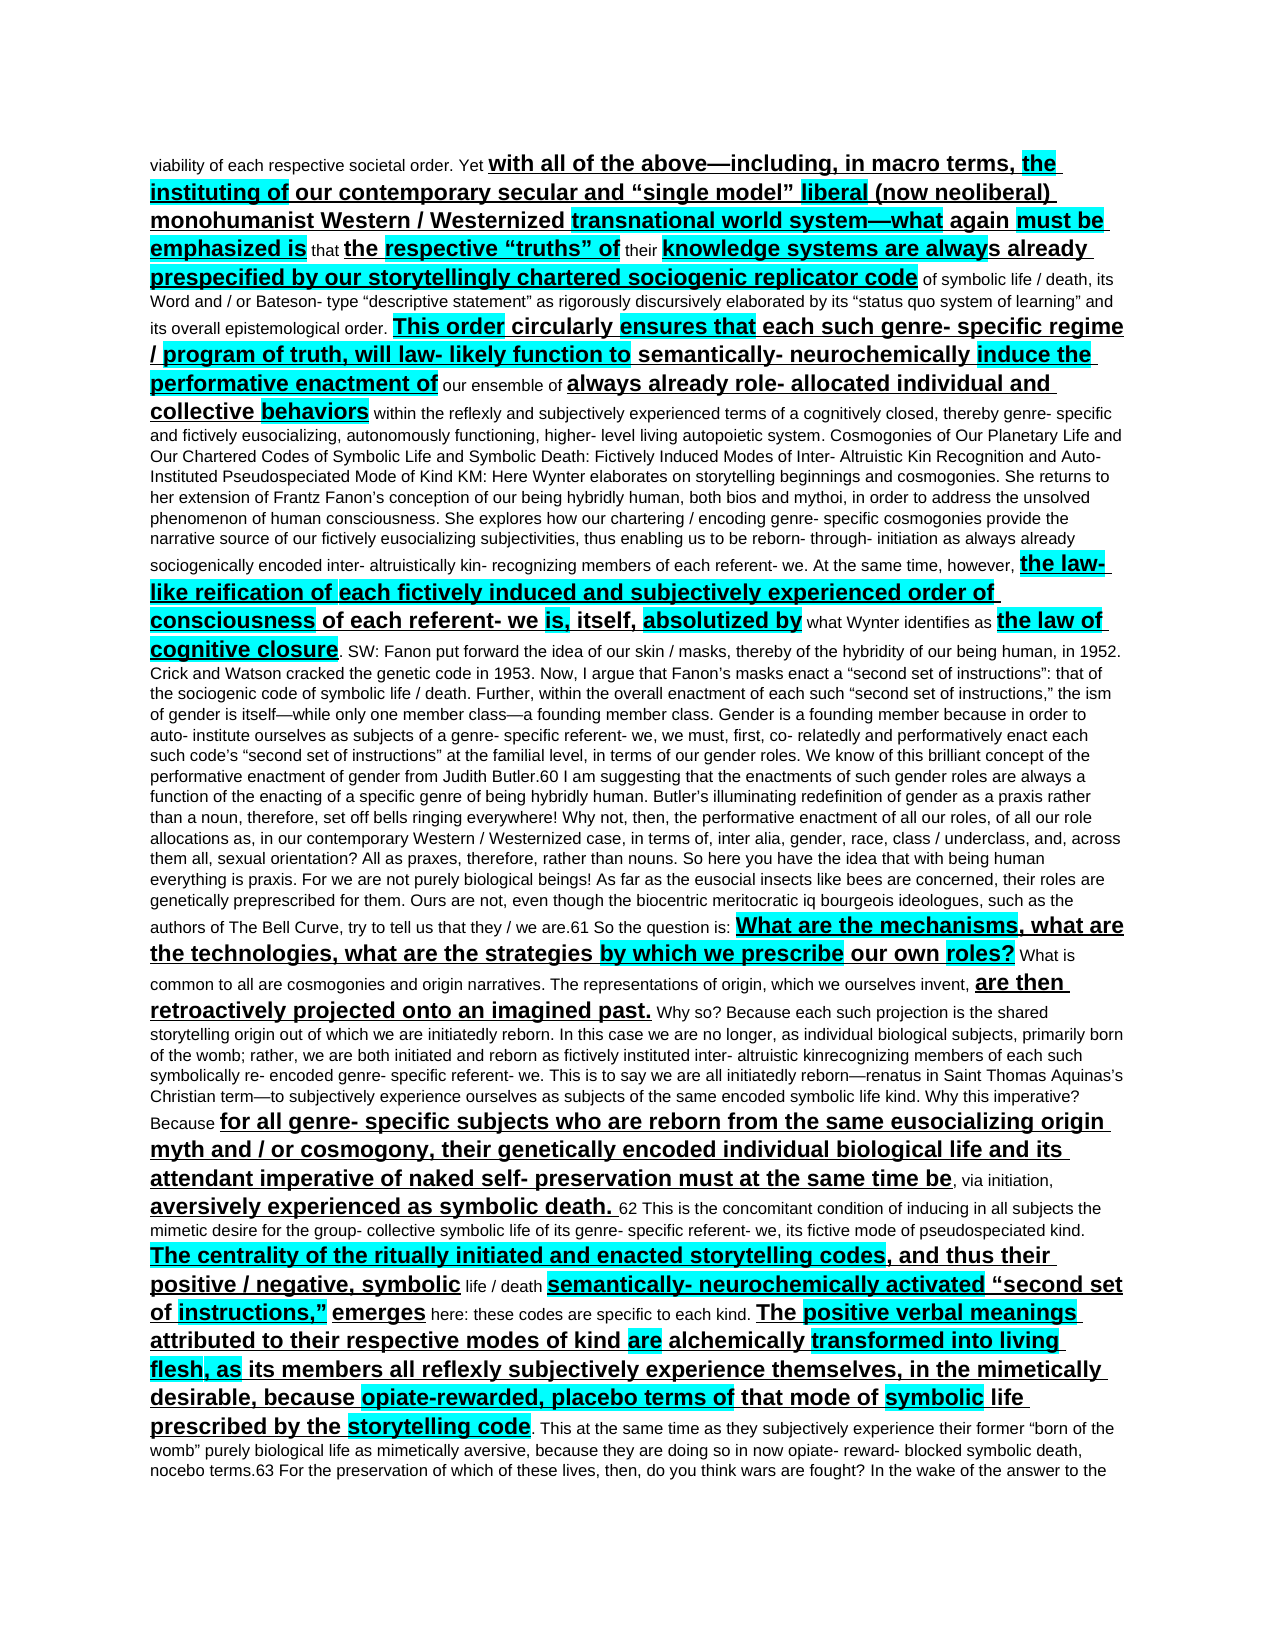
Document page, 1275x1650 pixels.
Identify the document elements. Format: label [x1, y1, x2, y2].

text [150, 150, 1125, 1480]
